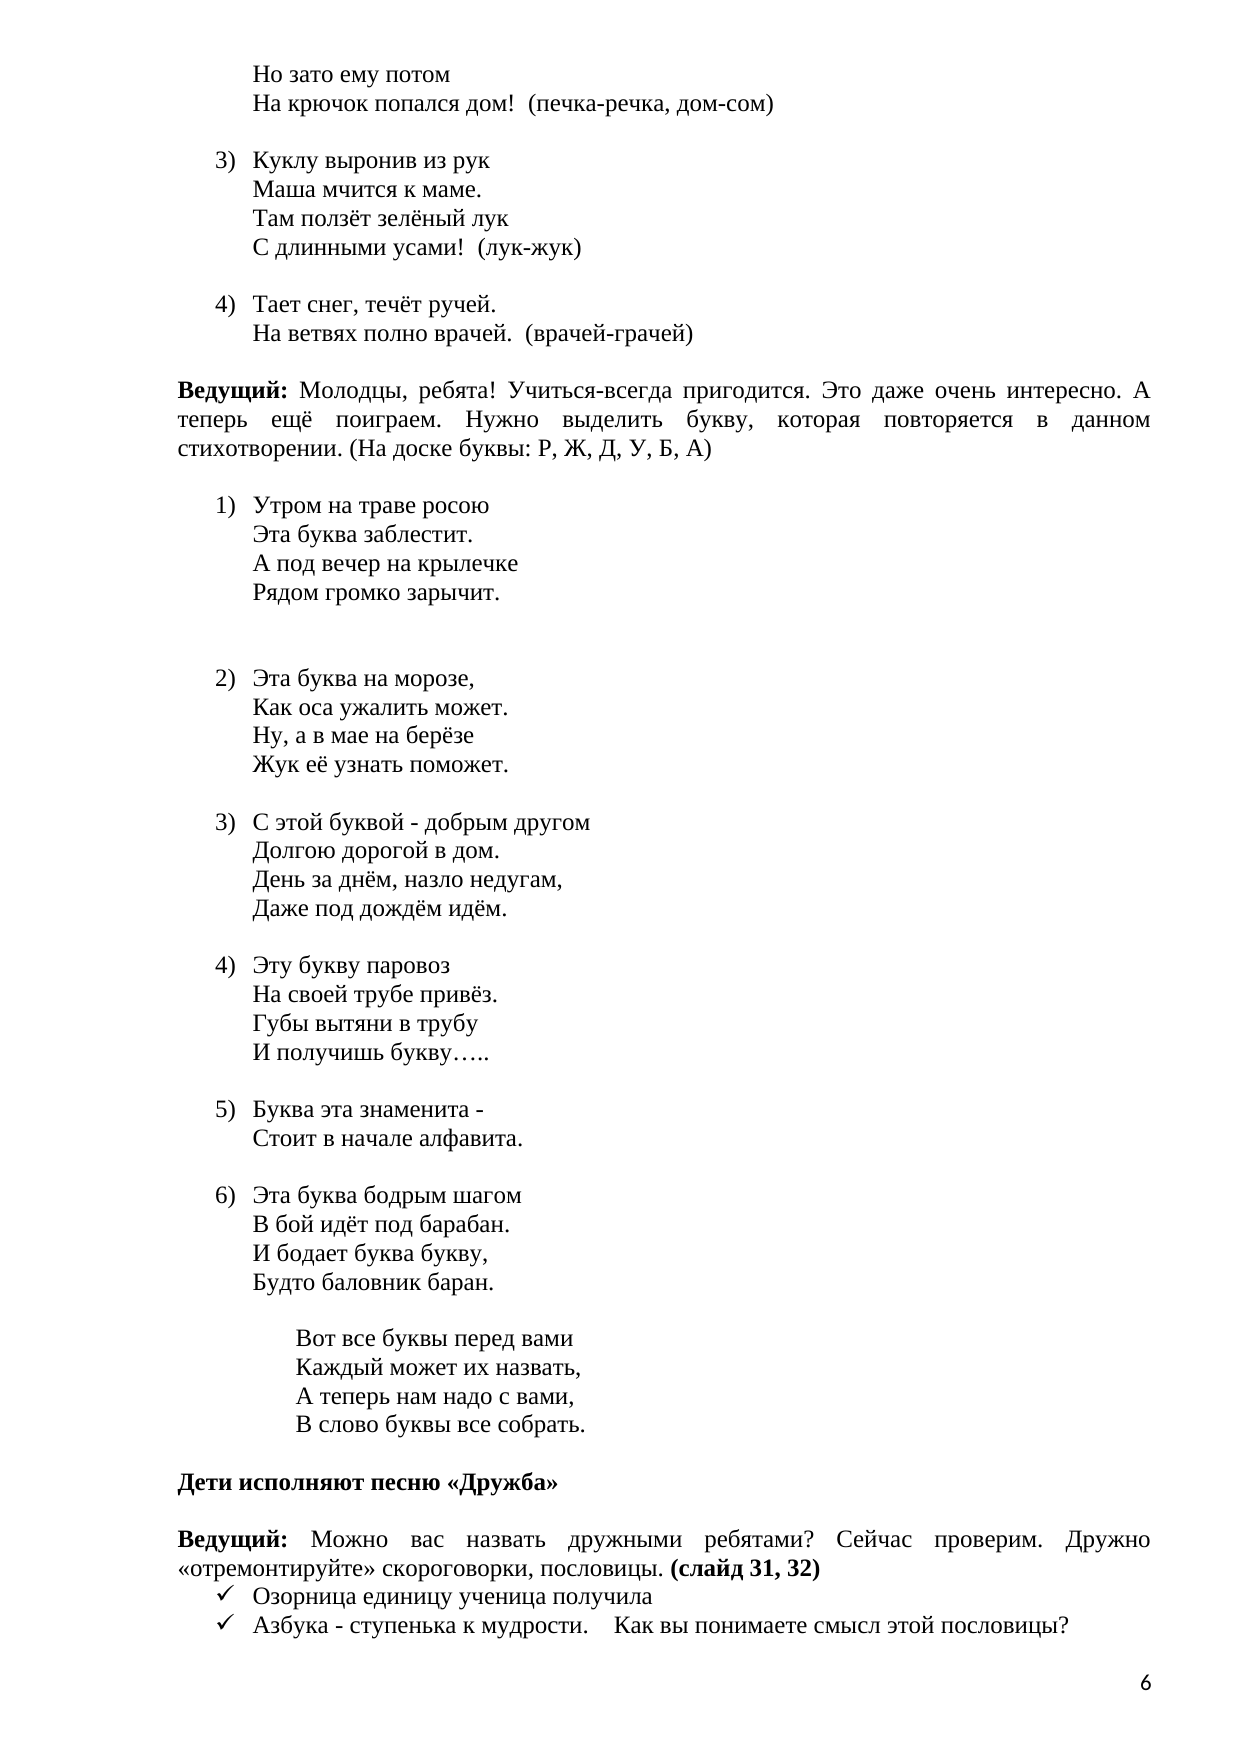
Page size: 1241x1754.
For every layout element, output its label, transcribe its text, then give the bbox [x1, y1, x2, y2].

list Эта буква на морозе, [215, 663, 1152, 692]
text А теперь нам надо с вами, [177, 1381, 1152, 1409]
list Озорница единицу ученица получила [215, 1581, 1152, 1610]
list Куклу выронив из рук [215, 145, 1152, 174]
list Эту букву паровоз [215, 950, 1152, 979]
text С длинными усами! (лук-жук) [252, 232, 1152, 260]
text И бодает буква букву, [252, 1238, 1152, 1267]
text Как оса ужалить может. [252, 692, 1152, 720]
list С этой буквой - добрым другом [215, 807, 1152, 835]
list Утром на траве росою [215, 490, 1152, 519]
text Но зато ему потом [252, 59, 1152, 88]
text На крючок попался дом! (печка-речка, дом-сом) [252, 88, 1152, 117]
text Губы вытяни в трубу [252, 1008, 1152, 1037]
text Рядом громко зарычит. [252, 577, 1152, 605]
text И получишь букву….. [252, 1037, 1152, 1065]
text Ну, а в мае на берёзе [252, 720, 1152, 749]
list Буква эта знаменита - [215, 1094, 1152, 1123]
text Долгою дорогой в дом. [252, 835, 1152, 864]
text Маша мчится к маме. [252, 174, 1152, 203]
text А под вечер на крылечке [252, 548, 1152, 577]
text Каждый может их назвать, [177, 1352, 1152, 1381]
text День за днём, назло недугам, [252, 864, 1152, 893]
text Будто баловник баран. [252, 1267, 1152, 1295]
list Эта буква бодрым шагом [215, 1180, 1152, 1209]
text Там ползёт зелёный лук [252, 203, 1152, 232]
text На своей трубе привёз. [252, 979, 1152, 1008]
text Даже под дождём идём. [252, 893, 1152, 922]
text Ведущий: Молодцы, ребята! Учиться-всегда пригодится. Это даже очень интересно. А теперь ещё поиграем. Нужно выделить букву, которая повторяется в данном стихотворении. (На доске буквы: Р, Ж, Д, У, Б, А) [177, 375, 1152, 462]
text В слово буквы все собрать. [177, 1409, 1152, 1438]
text Вот все буквы перед вами [177, 1323, 1152, 1352]
text Жук её узнать поможет. [252, 749, 1152, 778]
list Азбука - ступенька к мудрости. Как вы понимаете смысл этой пословицы? [215, 1610, 1152, 1639]
text В бой идёт под барабан. [252, 1209, 1152, 1238]
list Тает снег, течёт ручей. [215, 289, 1152, 318]
text На ветвях полно врачей. (врачей-грачей) [252, 318, 1152, 347]
text Ведущий: Можно вас назвать дружными ребятами? Сейчас проверим. Дружно «отремонтируйте» скороговорки, пословицы. (слайд 31, 32) [177, 1524, 1152, 1581]
text Эта буква заблестит. [252, 519, 1152, 548]
text Дети исполняют песню «Дружба» [177, 1467, 1152, 1496]
text Стоит в начале алфавита. [252, 1123, 1152, 1152]
